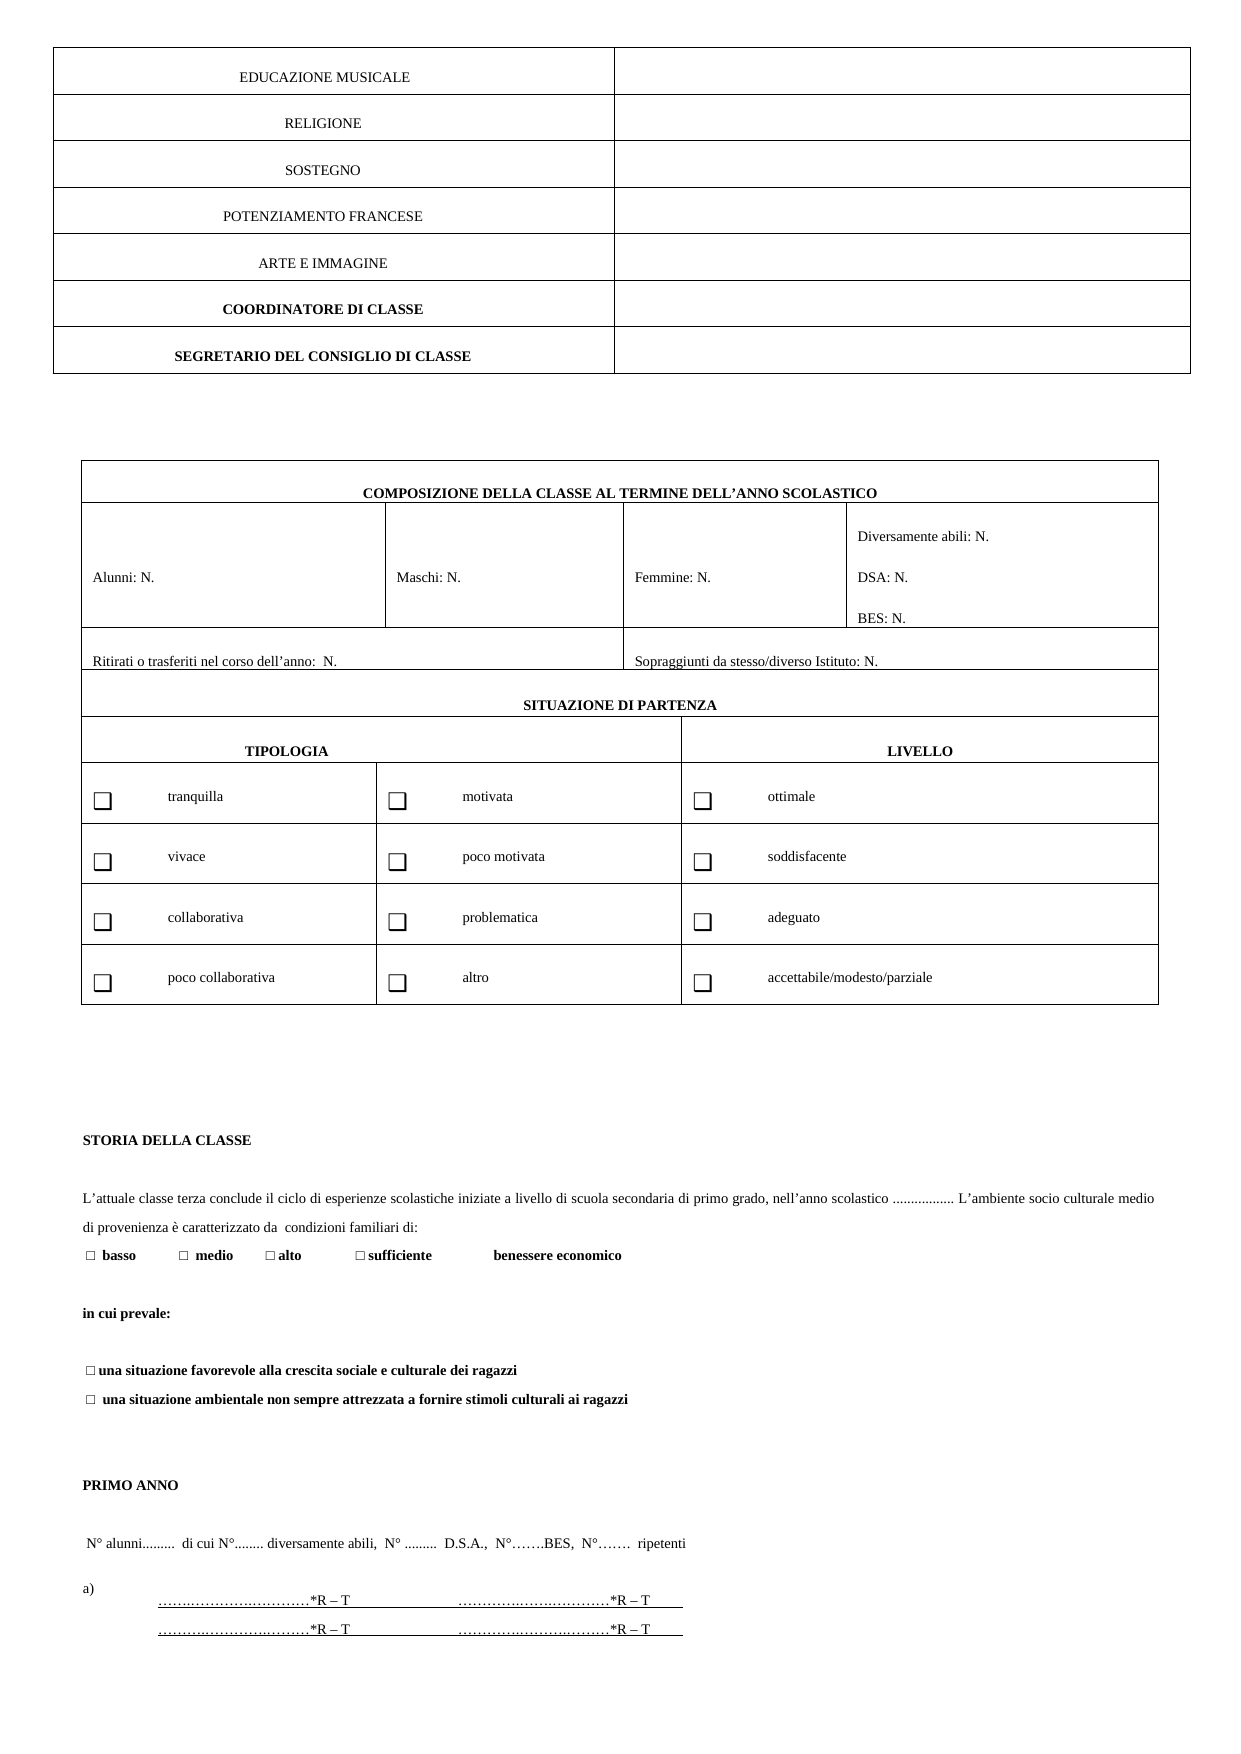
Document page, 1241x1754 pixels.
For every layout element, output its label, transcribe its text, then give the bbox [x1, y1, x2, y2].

text L’attuale classe terza conclude il ciclo di esperienze scolastiche iniziate a livello di scuola secondaria di primo grado, nell’anno scolastico ................. L’ambiente socio culturale medio di provenienza è caratterizzato da condizioni familiari di: [82, 1178, 1157, 1235]
table_cell [615, 141, 1190, 187]
table_cell SOSTEGNO [54, 141, 614, 187]
table_cell ottimale [682, 763, 1158, 823]
table_cell COORDINATORE DI CLASSE [54, 281, 614, 326]
table_cell Maschi: N. [386, 503, 623, 627]
table_cell SEGRETARIO DEL CONSIGLIO DI CLASSE [54, 327, 614, 372]
table_cell LIVELLO [682, 717, 1158, 762]
table_cell Sopraggiunti da stesso/diverso Istituto: N. [624, 628, 1158, 669]
table_cell adeguato [682, 884, 1158, 944]
table_cell motivata [377, 763, 681, 823]
text □ basso □ medio □ alto □ sufficiente benessere economico [82, 1235, 1157, 1264]
text □ una situazione ambientale non sempre attrezzata a fornire stimoli culturali ai ragazzi [82, 1379, 1157, 1408]
table_cell [615, 95, 1190, 140]
table_cell accettabile/modesto/parziale [682, 945, 1158, 1004]
list …….………….…………*R – T ………….…….…………*R – T [83, 1580, 1157, 1609]
table_cell Alunni: N. [82, 503, 385, 627]
text N° alunni......... di cui N°........ diversamente abili, N° ......... D.S.A., N°…….BES, N°……. ripetenti [82, 1523, 1157, 1551]
text □ una situazione favorevole alla crescita sociale e culturale dei ragazzi [82, 1350, 1157, 1379]
table_cell collaborativa [82, 884, 376, 944]
text in cui prevale: [82, 1293, 1157, 1321]
table_cell vivace [82, 824, 376, 883]
table_cell [615, 48, 1190, 94]
table_cell Ritirati o trasferiti nel corso dell’anno: N. [82, 628, 623, 669]
table_cell SITUAZIONE DI PARTENZA [82, 670, 1158, 716]
text ……….………….………*R – T ………….……….………*R – T [158, 1609, 1157, 1638]
table_cell problematica [377, 884, 681, 944]
table_cell [615, 188, 1190, 233]
table_cell poco collaborativa [82, 945, 376, 1004]
table_cell EDUCAZIONE MUSICALE [54, 48, 614, 94]
table_cell ARTE E IMMAGINE [54, 234, 614, 279]
table_header COMPOSIZIONE DELLA CLASSE AL TERMINE DELL’ANNO SCOLASTICO [82, 461, 1158, 502]
table_cell poco motivata [377, 824, 681, 883]
text PRIMO ANNO [82, 1465, 1157, 1494]
table_cell soddisfacente [682, 824, 1158, 883]
text STORIA DELLA CLASSE [83, 1120, 1157, 1149]
table_cell Diversamente abili: N. DSA: N. BES: N. [847, 503, 1158, 627]
table_cell tranquilla [82, 763, 376, 823]
table_cell [615, 234, 1190, 279]
table_cell TIPOLOGIA [82, 717, 681, 762]
table_cell [615, 327, 1190, 372]
table_cell RELIGIONE [54, 95, 614, 140]
table_cell altro [377, 945, 681, 1004]
table_cell Femmine: N. [624, 503, 846, 627]
table_cell [615, 281, 1190, 326]
table_cell POTENZIAMENTO FRANCESE [54, 188, 614, 233]
